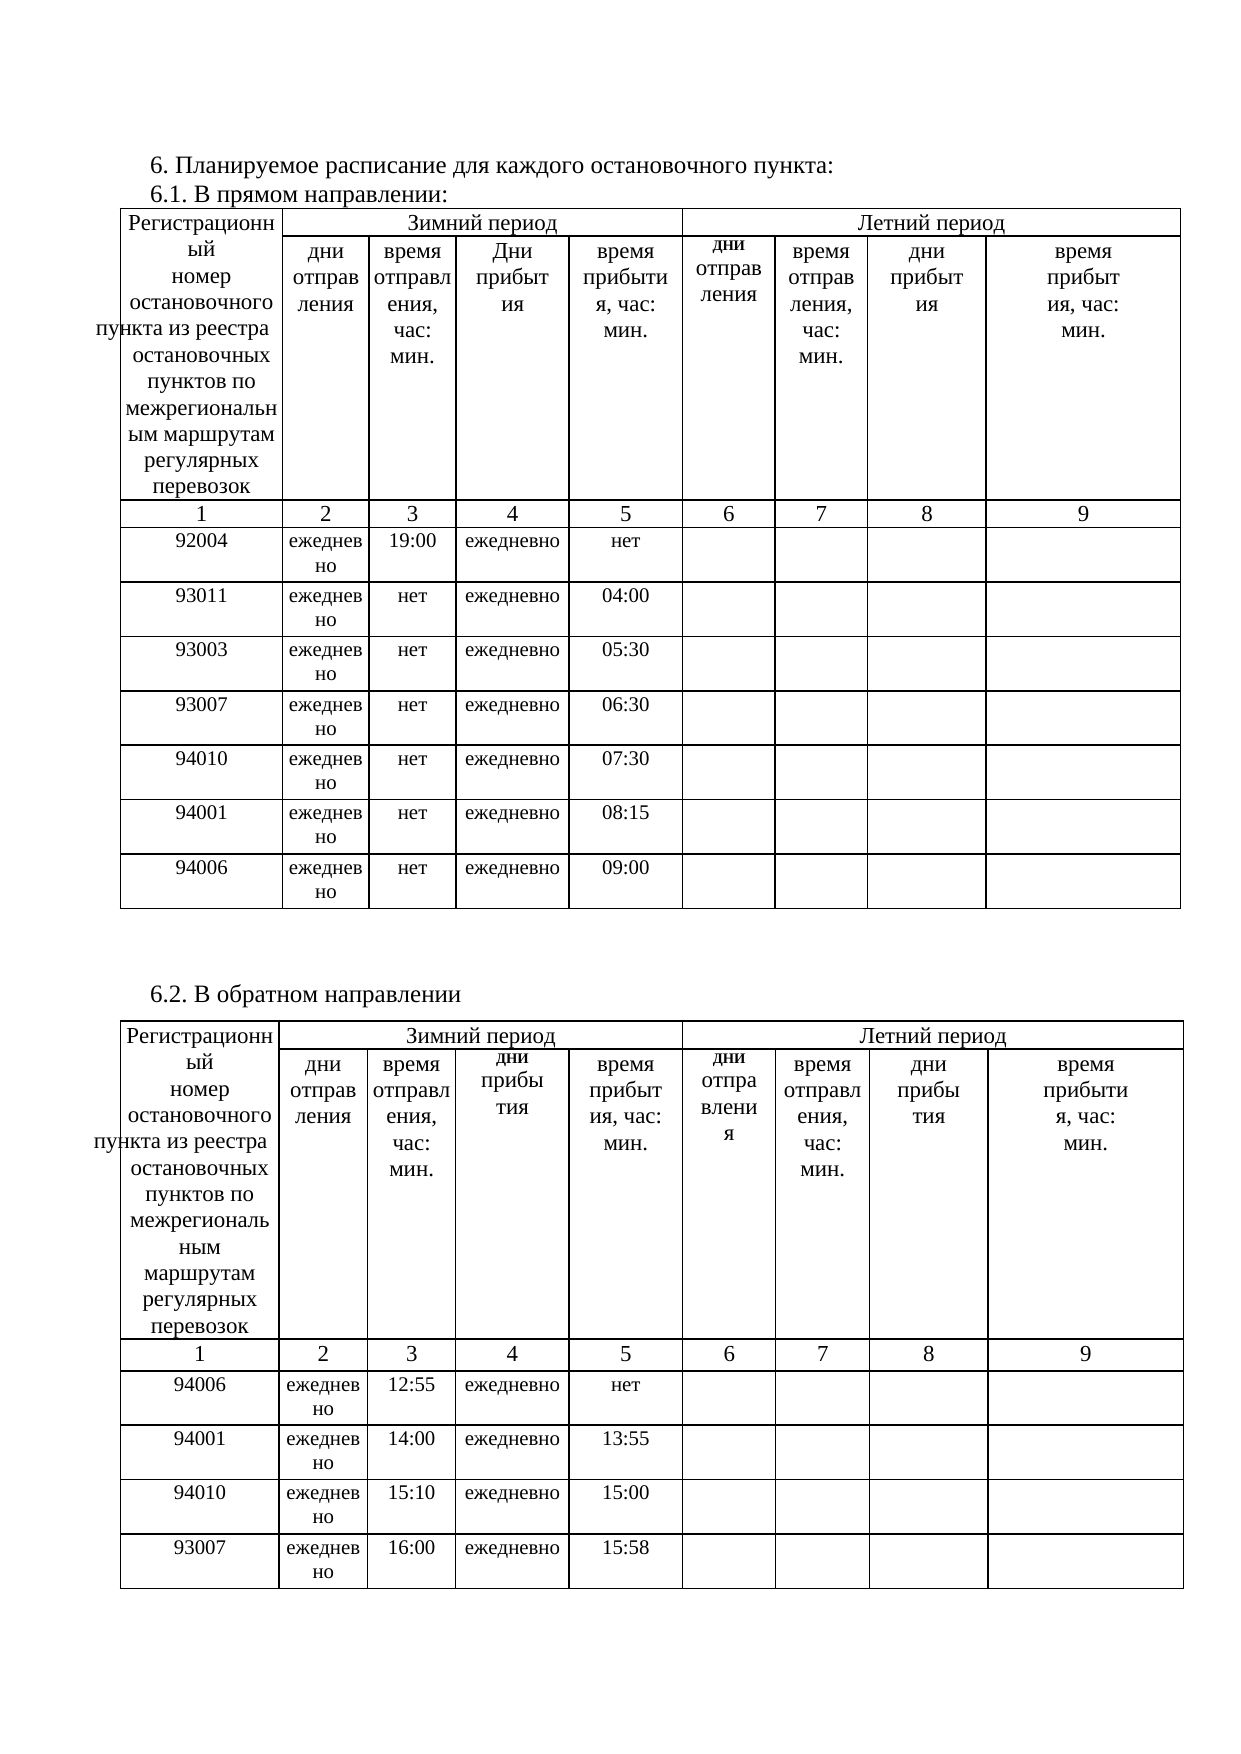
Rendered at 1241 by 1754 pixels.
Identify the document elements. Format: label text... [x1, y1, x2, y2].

table_cell [868, 583, 985, 636]
table_cell ежедневно [283, 637, 368, 690]
table_cell ежедневно [456, 1480, 568, 1533]
table_cell 07:30 [570, 746, 682, 799]
table_cell [776, 800, 867, 853]
table_cell время отправл ения, час: мин. [776, 1050, 869, 1338]
text 6. Планируемое расписание для каждого остановочного пункта: [150, 150, 1090, 179]
table_cell 7 [776, 1340, 869, 1370]
table_cell [987, 692, 1180, 744]
table_cell [776, 528, 867, 581]
table_cell [987, 583, 1180, 636]
table_cell 2 [283, 501, 368, 527]
table_cell ежедневно [457, 528, 568, 581]
table_cell ежедневно [283, 800, 368, 853]
table_cell 93011 [121, 583, 282, 636]
table_cell [870, 1535, 987, 1587]
table_cell нет [370, 800, 455, 853]
table_cell 04:00 [570, 583, 682, 636]
table_cell [868, 692, 985, 744]
table_cell 94010 [121, 746, 282, 799]
table_cell [776, 637, 867, 690]
table_cell [683, 855, 774, 907]
table_cell 93007 [121, 1535, 278, 1587]
table_cell 15:00 [570, 1480, 682, 1533]
table_cell [989, 1372, 1183, 1424]
table_cell дни отправ ления [283, 237, 368, 499]
table_cell 19:00 [370, 528, 455, 581]
table_cell дни прибыт ия [868, 237, 985, 499]
table_cell 94001 [121, 800, 282, 853]
table_cell ежедневно [457, 746, 568, 799]
table_cell 6 [683, 501, 774, 527]
table_cell 4 [457, 501, 568, 527]
table_cell 5 [570, 1340, 682, 1370]
table_cell ежедневно [280, 1480, 367, 1533]
table_cell [776, 746, 867, 799]
table_cell [987, 855, 1180, 907]
table_cell время прибыт ия, час: мин. [987, 237, 1180, 499]
table_cell Дни прибыт ия [457, 237, 568, 499]
table_cell [868, 746, 985, 799]
table_cell [683, 1372, 775, 1424]
table_cell [683, 746, 774, 799]
table_cell [987, 746, 1180, 799]
table_cell [683, 637, 774, 690]
table_cell 08:15 [570, 800, 682, 853]
table_cell 7 [776, 501, 867, 527]
table_cell 94010 [121, 1480, 278, 1533]
table_cell 94006 [121, 1372, 278, 1424]
table_cell ежедневно [280, 1535, 367, 1587]
table_cell время отправ ления, час: мин. [776, 237, 867, 499]
table_cell ежедневно [456, 1426, 568, 1479]
table_cell ДНИ отправ ления [683, 237, 774, 499]
table_cell [870, 1480, 987, 1533]
table_cell ежедневно [457, 637, 568, 690]
table_cell 9 [989, 1340, 1183, 1370]
table_cell [870, 1426, 987, 1479]
table_cell 06:30 [570, 692, 682, 744]
table_cell [776, 583, 867, 636]
table_cell [683, 1426, 775, 1479]
table_cell [868, 637, 985, 690]
table_cell время прибыти я, час: мин. [989, 1050, 1183, 1338]
table_cell ежедневно [457, 692, 568, 744]
table_cell 93007 [121, 692, 282, 744]
table_cell 5 [570, 501, 682, 527]
table_cell [868, 528, 985, 581]
table_cell 05:30 [570, 637, 682, 690]
table_cell ежедневно [283, 692, 368, 744]
table_header Летний период [683, 209, 1180, 235]
table_cell время отправл ения, час: мин. [368, 1050, 455, 1338]
table_cell ДНИ прибы тия [456, 1050, 568, 1338]
table_cell ежедневно [283, 583, 368, 636]
table_cell 15:58 [570, 1535, 682, 1587]
table_cell 12:55 [368, 1372, 455, 1424]
table_cell [683, 692, 774, 744]
table_cell нет [570, 528, 682, 581]
table_cell ежедневно [457, 583, 568, 636]
table_cell [989, 1535, 1183, 1587]
table_cell 2 [280, 1340, 367, 1370]
table_cell 8 [868, 501, 985, 527]
table_header Зимний период [280, 1022, 682, 1048]
table_cell 16:00 [368, 1535, 455, 1587]
table_cell 93003 [121, 637, 282, 690]
table_cell дни прибы тия [870, 1050, 987, 1338]
table_cell 94001 [121, 1426, 278, 1479]
table_cell [776, 1372, 869, 1424]
table_cell [776, 1535, 869, 1587]
table_cell нет [570, 1372, 682, 1424]
table_cell ежедневно [457, 855, 568, 907]
table_cell нет [370, 692, 455, 744]
table_cell ежедневно [280, 1372, 367, 1424]
table_cell 9 [987, 501, 1180, 527]
table_cell 92004 [121, 528, 282, 581]
table_cell [870, 1372, 987, 1424]
table_cell нет [370, 855, 455, 907]
table_cell ДНИ отпра влени я [683, 1050, 775, 1338]
table_cell нет [370, 637, 455, 690]
table_cell 1 [121, 1340, 278, 1370]
table_cell [868, 855, 985, 907]
table_cell ежедневно [280, 1426, 367, 1479]
table_header Регистрационный номер остановочного пункта из реестра остановочных пунктов по межрегиональным маршрутам регулярных перевозок [121, 209, 282, 499]
table_cell [989, 1426, 1183, 1479]
table_cell 09:00 [570, 855, 682, 907]
table_cell ежедневно [283, 746, 368, 799]
table_cell 13:55 [570, 1426, 682, 1479]
table_header Зимний период [283, 209, 682, 235]
table_cell ежедневно [456, 1535, 568, 1587]
table_cell [776, 1480, 869, 1533]
table_cell 1 [121, 501, 282, 527]
table_cell 14:00 [368, 1426, 455, 1479]
text 6.2. В обратном направлении [150, 979, 1090, 1008]
table_cell ежедневно [457, 800, 568, 853]
table_cell [987, 528, 1180, 581]
table_cell время прибыт ия, час: мин. [570, 1050, 682, 1338]
table_cell ежедневно [456, 1372, 568, 1424]
table_cell 94006 [121, 855, 282, 907]
table_cell дни отправ ления [280, 1050, 367, 1338]
table_cell нет [370, 746, 455, 799]
table_cell 6 [683, 1340, 775, 1370]
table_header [121, 1022, 278, 1338]
text 6.1. В прямом направлении: [150, 179, 1090, 207]
table_cell 3 [370, 501, 455, 527]
table_cell ежедневно [283, 855, 368, 907]
table_cell [776, 692, 867, 744]
table_cell время отправл ения, час: мин. [370, 237, 455, 499]
table_cell [989, 1480, 1183, 1533]
table_cell [987, 637, 1180, 690]
table_cell 4 [456, 1340, 568, 1370]
table_cell [683, 1535, 775, 1587]
table_cell [683, 583, 774, 636]
table_cell 8 [870, 1340, 987, 1370]
table_cell [987, 800, 1180, 853]
table_cell время прибыти я, час: мин. [570, 237, 682, 499]
table_cell [683, 528, 774, 581]
table_cell 3 [368, 1340, 455, 1370]
table_header Летний период [683, 1022, 1183, 1048]
table_cell [776, 855, 867, 907]
table_cell [776, 1426, 869, 1479]
table_cell 15:10 [368, 1480, 455, 1533]
table_cell [868, 800, 985, 853]
table_cell ежедневно [283, 528, 368, 581]
table_cell [683, 800, 774, 853]
table_cell нет [370, 583, 455, 636]
table_cell [683, 1480, 775, 1533]
